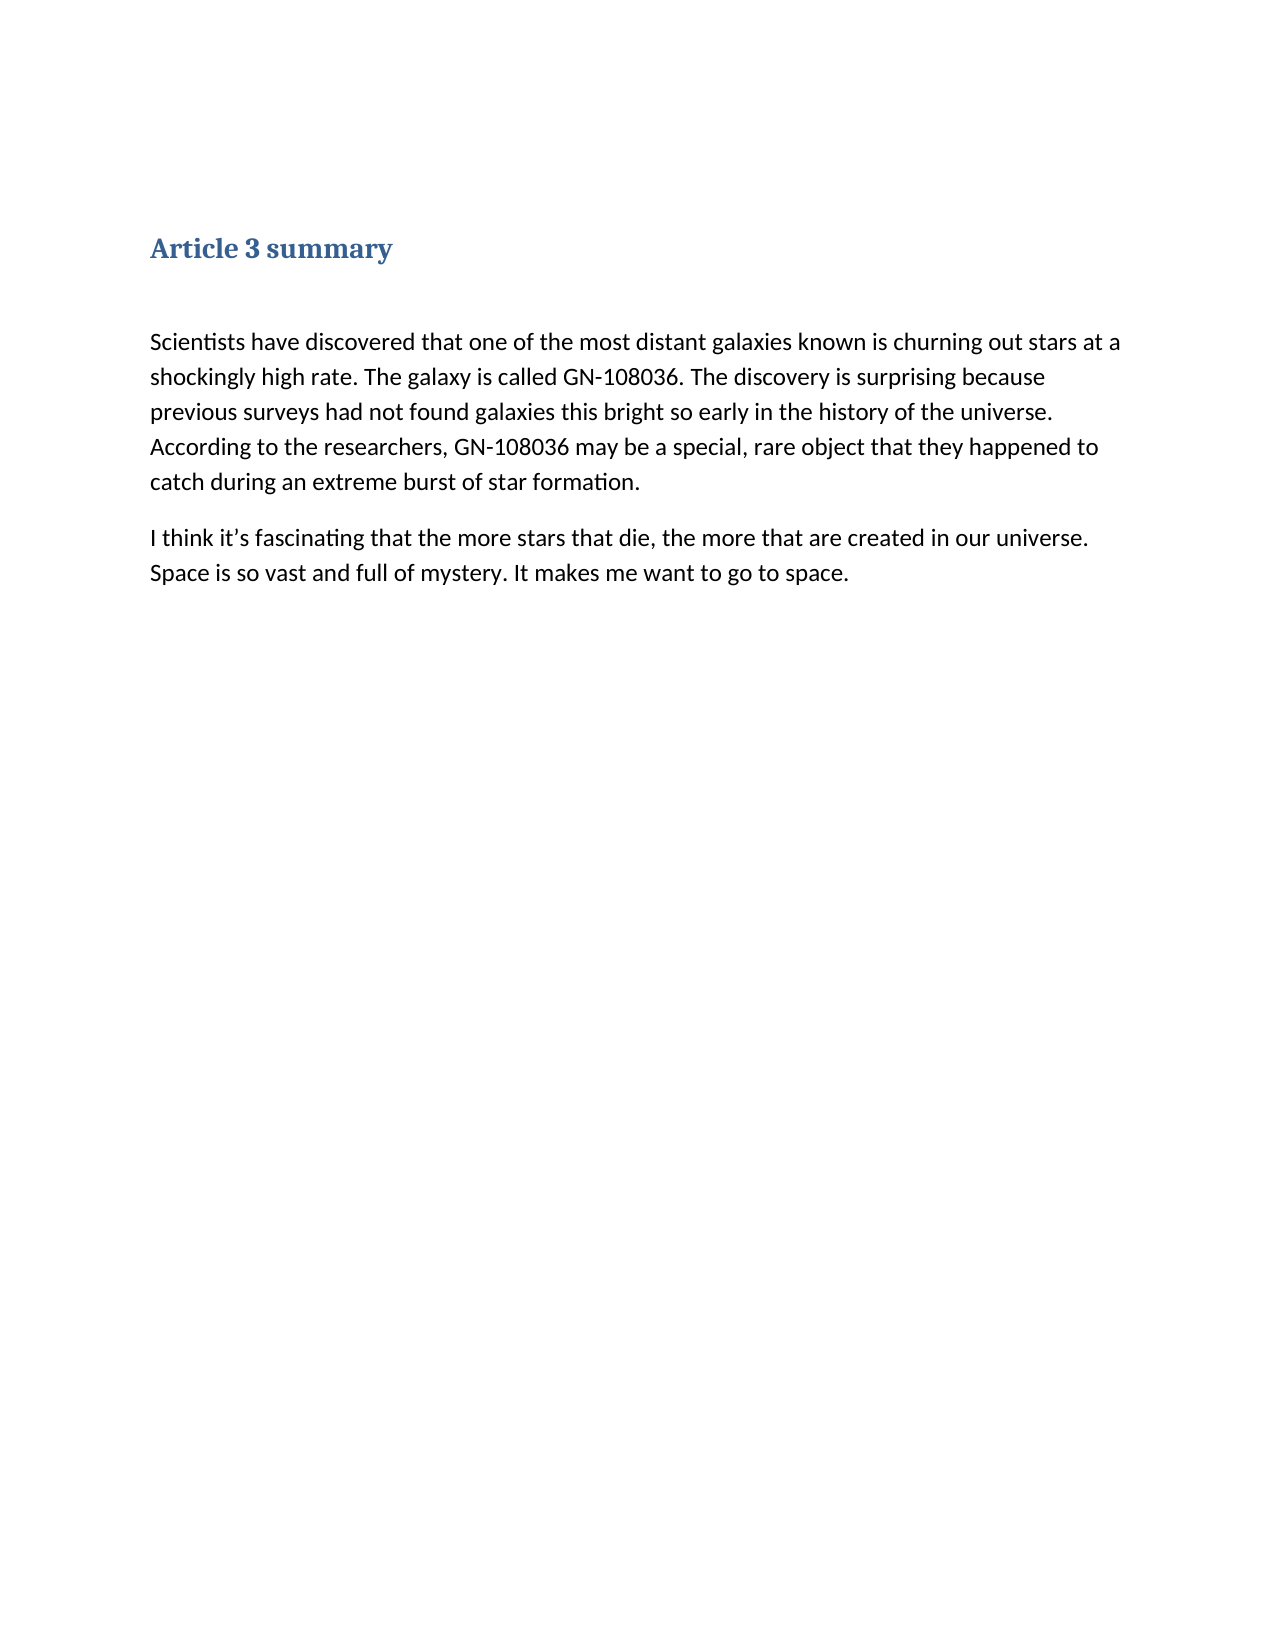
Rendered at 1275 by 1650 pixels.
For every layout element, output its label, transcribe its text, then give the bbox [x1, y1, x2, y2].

text Scientists have discovered that one of the most distant galaxies known is churning out stars at a shockingly high rate. The galaxy is called GN-108036. The discovery is surprising because previous surveys had not found galaxies this bright so early in the history of the universe. According to the researchers, GN-108036 may be a special, rare object that they happened to catch during an extreme burst of star formation. [150, 327, 1125, 497]
subtitle Article 3 summary [150, 232, 1125, 266]
text I think it’s fascinating that the more stars that die, the more that are created in our universe. Space is so vast and full of mystery. It makes me want to go to space. [150, 522, 1125, 588]
